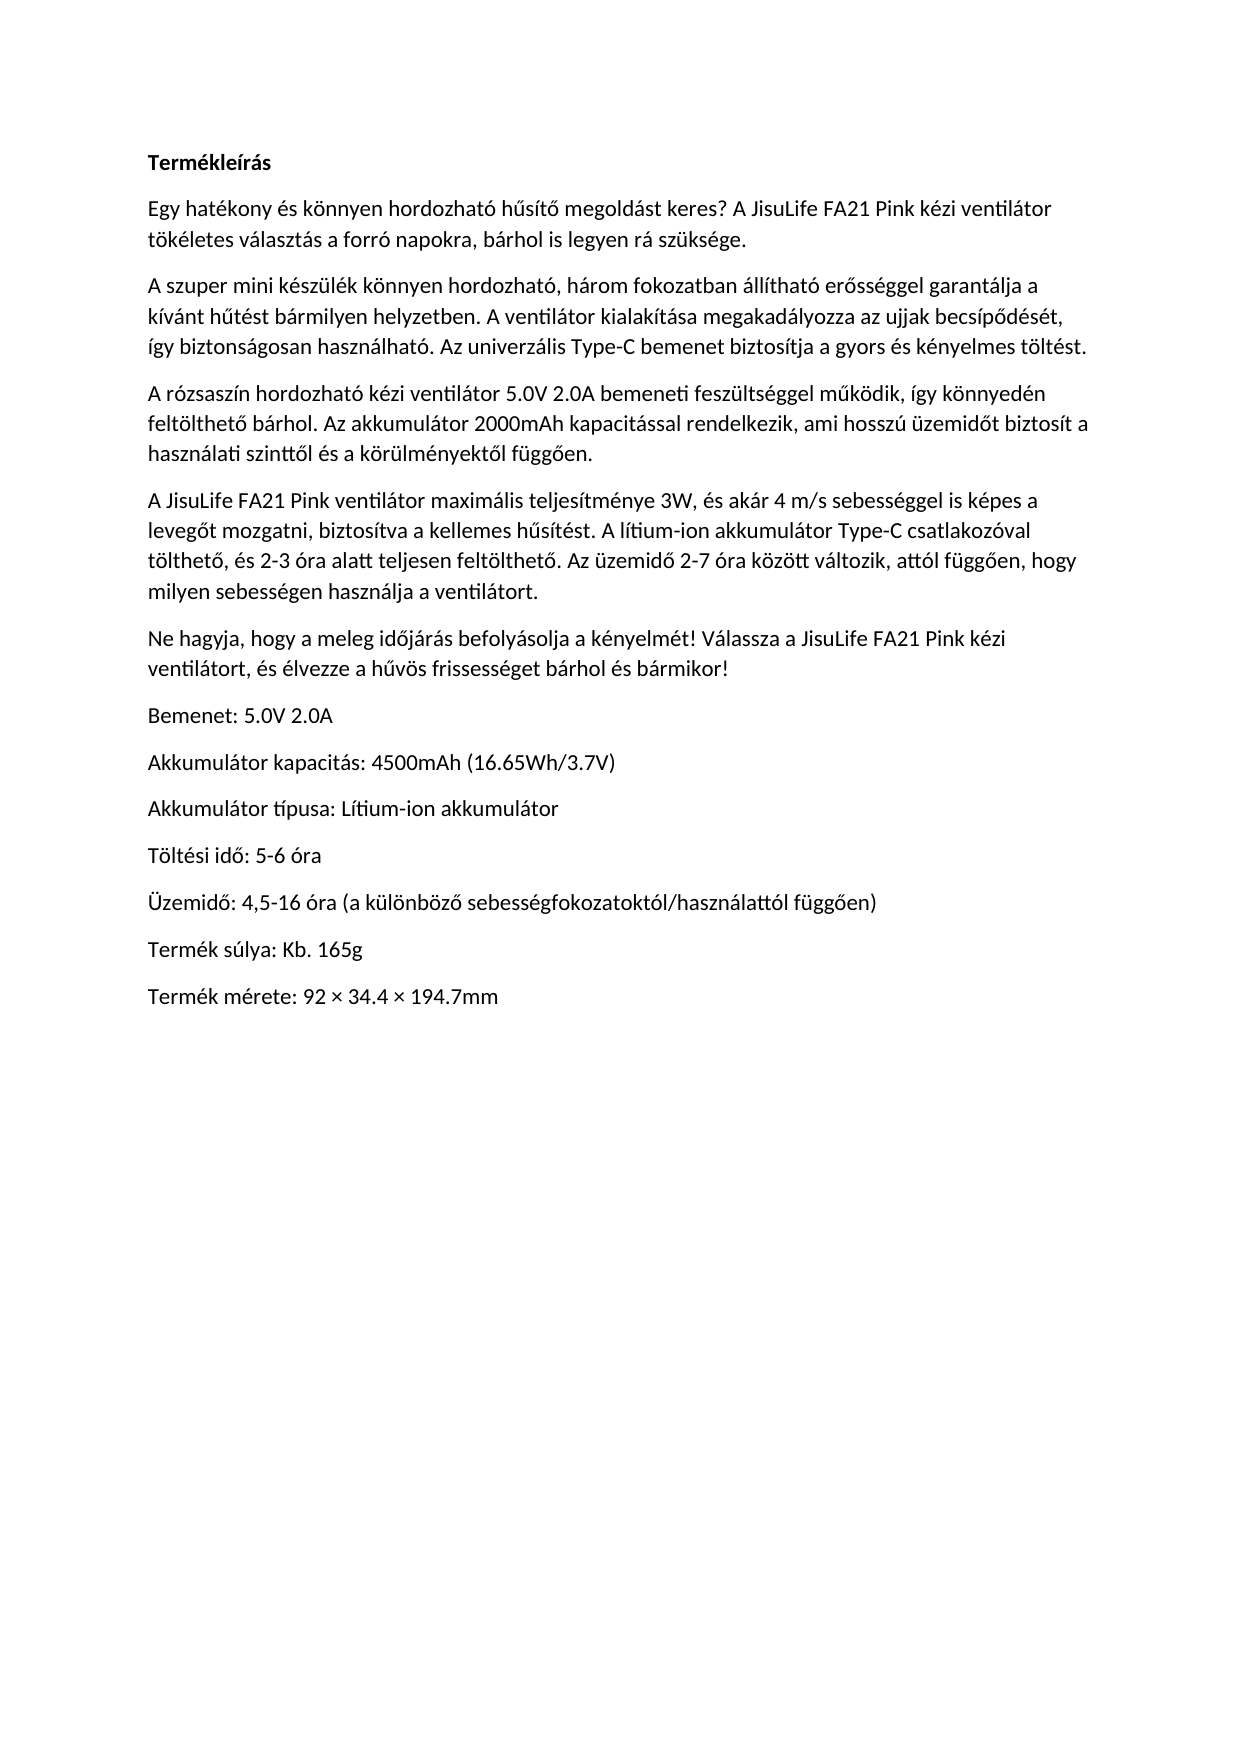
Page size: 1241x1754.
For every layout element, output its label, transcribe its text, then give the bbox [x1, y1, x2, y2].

text Egy hatékony és könnyen hordozható hűsítő megoldást keres? A JisuLife FA21 Pink kézi ventilátor tökéletes választás a forró napokra, bárhol is legyen rá szüksége. [148, 194, 1093, 253]
text Akkumulátor kapacitás: 4500mAh (16.65Wh/3.7V) [148, 748, 1093, 776]
text A rózsaszín hordozható kézi ventilátor 5.0V 2.0A bemeneti feszültséggel működik, így könnyedén feltölthető bárhol. Az akkumulátor 2000mAh kapacitással rendelkezik, ami hosszú üzemidőt biztosít a használati szinttől és a körülményektől függően. [148, 379, 1093, 467]
text Bemenet: 5.0V 2.0A [148, 701, 1093, 729]
text Akkumulátor típusa: Lítium-ion akkumulátor [148, 794, 1093, 822]
text A szuper mini készülék könnyen hordozható, három fokozatban állítható erősséggel garantálja a kívánt hűtést bármilyen helyzetben. A ventilátor kialakítása megakadályozza az ujjak becsípődését, így biztonságosan használható. Az univerzális Type-C bemenet biztosítja a gyors és kényelmes töltést. [148, 272, 1093, 360]
text Termék súlya: Kb. 165g [148, 935, 1093, 963]
text A JisuLife FA21 Pink ventilátor maximális teljesítménye 3W, és akár 4 m/s sebességgel is képes a levegőt mozgatni, biztosítva a kellemes hűsítést. A lítium-ion akkumulátor Type-C csatlakozóval tölthető, és 2-3 óra alatt teljesen feltölthető. Az üzemidő 2-7 óra között változik, attól függően, hogy milyen sebességen használja a ventilátort. [148, 486, 1093, 605]
text Töltési idő: 5-6 óra [148, 841, 1093, 869]
text Termékleírás [148, 148, 1093, 176]
text Üzemidő: 4,5-16 óra (a különböző sebességfokozatoktól/használattól függően) [148, 888, 1093, 916]
text Ne hagyja, hogy a meleg időjárás befolyásolja a kényelmét! Válassza a JisuLife FA21 Pink kézi ventilátort, és élvezze a hűvös frissességet bárhol és bármikor! [148, 624, 1093, 682]
text Termék mérete: 92 × 34.4 × 194.7mm [148, 982, 1093, 1010]
